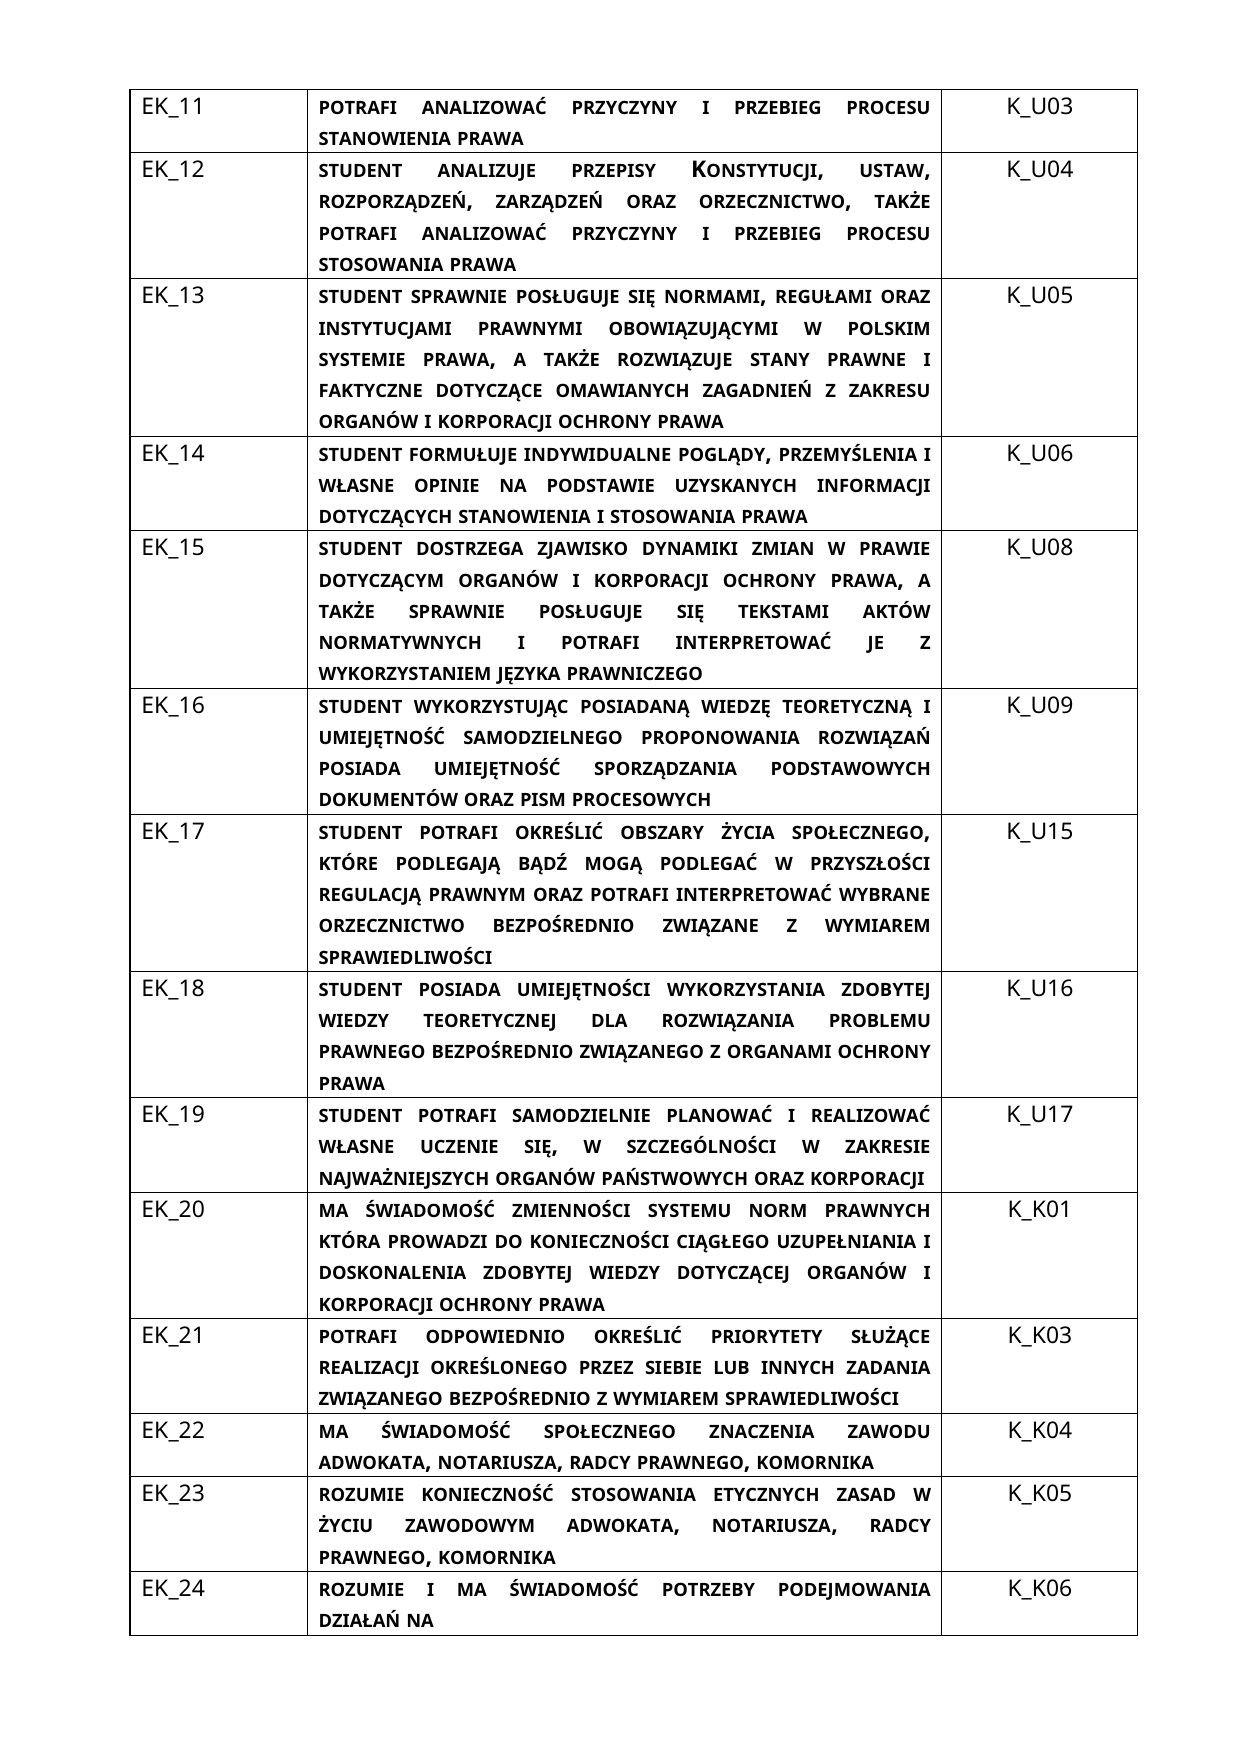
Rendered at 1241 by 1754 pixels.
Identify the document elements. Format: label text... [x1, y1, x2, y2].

table_cell rozumie konieczność stosowania etycznych zasad w życiu zawodowym adwokata, notariusza, radcy prawnego, komornika [308, 1477, 941, 1571]
table_cell K_U03 [942, 90, 1137, 152]
table_cell EK_18 [131, 972, 307, 1097]
table_cell K_U04 [942, 153, 1137, 278]
table_cell student posiada umiejętności wykorzystania zdobytej wiedzy teoretycznej dla rozwiązania problemu prawnego bezpośrednio związanego z organami ochrony prawa [308, 972, 941, 1097]
table_cell K_U17 [942, 1098, 1137, 1192]
table_cell EK_22 [131, 1414, 307, 1476]
table_cell student potrafi samodzielnie planować i realizować własne uczenie się, w szczególności w zakresie najważniejszych organów państwowych oraz korporacji [308, 1098, 941, 1192]
table_cell EK_11 [131, 90, 307, 152]
table_cell student wykorzystując posiadaną wiedzę teoretyczną i umiejętność samodzielnego proponowania rozwiązań posiada umiejętność sporządzania podstawowych dokumentów oraz pism procesowych [308, 689, 941, 814]
table_cell K_U05 [942, 279, 1137, 436]
table_cell EK_14 [131, 437, 307, 530]
table_cell potrafi analizować przyczyny i przebieg procesu stanowienia prawa [308, 90, 941, 152]
table_cell student formułuje indywidualne poglądy, przemyślenia i własne opinie na podstawie uzyskanych informacji dotyczących stanowienia i stosowania prawa [308, 437, 941, 530]
table_cell EK_16 [131, 689, 307, 814]
table_cell ma świadomość społecznego znaczenia zawodu adwokata, notariusza, radcy prawnego, komornika [308, 1414, 941, 1476]
table_cell EK_17 [131, 815, 307, 971]
table_cell K_K04 [942, 1414, 1137, 1476]
table_cell EK_15 [131, 531, 307, 688]
table_cell EK_20 [131, 1193, 307, 1318]
table_cell K_K03 [942, 1319, 1137, 1413]
table_cell K_U16 [942, 972, 1137, 1097]
table_cell K_K01 [942, 1193, 1137, 1318]
table_cell potrafi odpowiednio określić priorytety służące realizacji określonego przez siebie lub innych zadania związanego bezpośrednio z wymiarem sprawiedliwości [308, 1319, 941, 1413]
table_cell student analizuje przepisy Konstytucji, ustaw, rozporządzeń, zarządzeń oraz orzecznictwo, także potrafi analizować przyczyny i przebieg procesu stosowania prawa [308, 153, 941, 278]
table_cell EK_21 [131, 1319, 307, 1413]
table_cell K_U15 [942, 815, 1137, 971]
table_cell student dostrzega zjawisko dynamiki zmian w prawie dotyczącym organów i korporacji ochrony prawa, a także sprawnie posługuje się tekstami aktów normatywnych i potrafi interpretować je z wykorzystaniem języka prawniczego [308, 531, 941, 688]
table_cell EK_12 [131, 153, 307, 278]
table_cell student sprawnie posługuje się normami, regułami oraz instytucjami prawnymi obowiązującymi w polskim systemie prawa, a także rozwiązuje stany prawne i faktyczne dotyczące omawianych zagadnień z zakresu organów i korporacji ochrony prawa [308, 279, 941, 436]
table_cell EK_24 [131, 1572, 307, 1634]
table_cell EK_23 [131, 1477, 307, 1571]
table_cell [308, 1572, 941, 1634]
table_cell EK_19 [131, 1098, 307, 1192]
table_cell student potrafi określić obszary życia społecznego, które podlegają bądź mogą podlegać w przyszłości regulacją prawnym oraz potrafi interpretować wybrane orzecznictwo bezpośrednio związane z wymiarem sprawiedliwości [308, 815, 941, 971]
table_cell K_K06 [942, 1572, 1137, 1634]
table_cell K_U06 [942, 437, 1137, 530]
table_cell EK_13 [131, 279, 307, 436]
table_cell K_K05 [942, 1477, 1137, 1571]
table_cell K_U09 [942, 689, 1137, 814]
table_cell ma świadomość zmienności systemu norm prawnych która prowadzi do konieczności ciągłego uzupełniania i doskonalenia zdobytej wiedzy dotyczącej organów i korporacji ochrony prawa [308, 1193, 941, 1318]
table_cell K_U08 [942, 531, 1137, 688]
